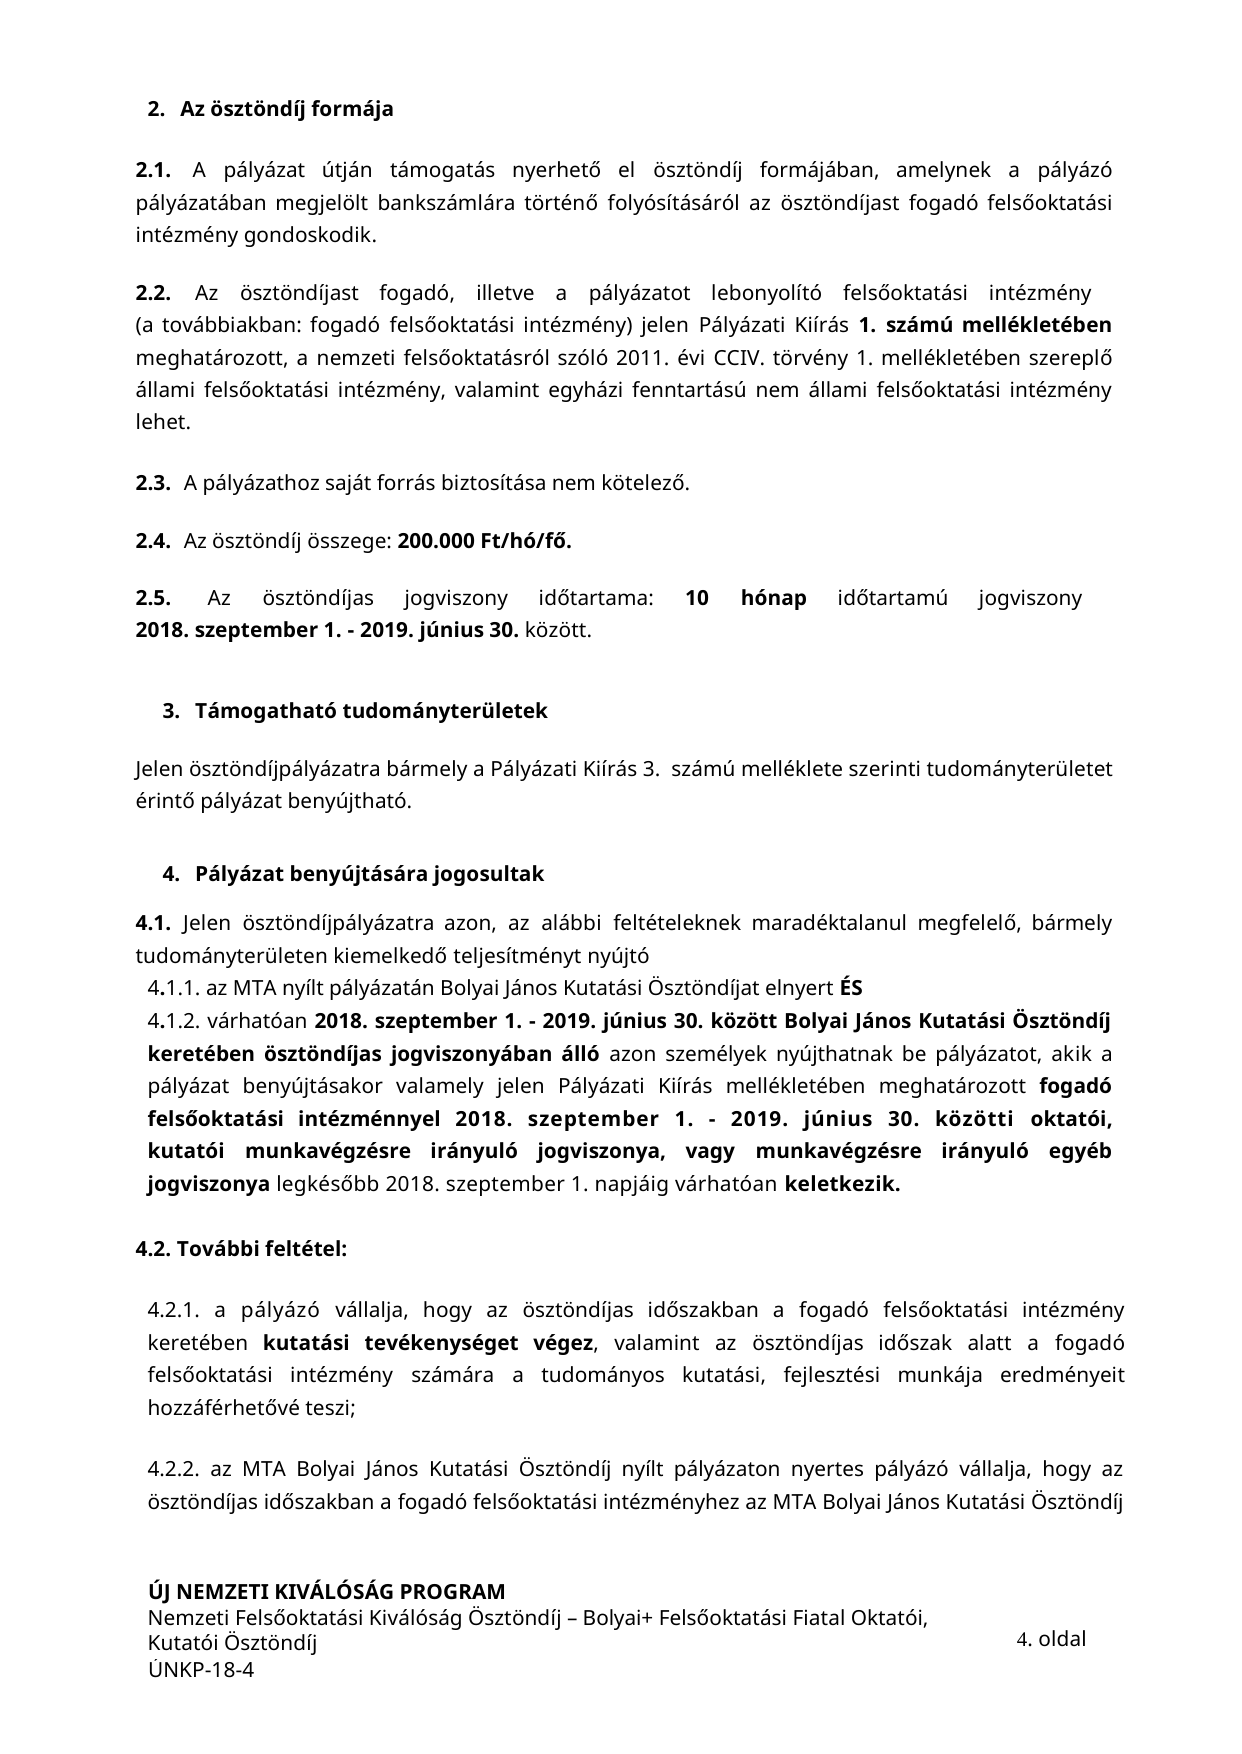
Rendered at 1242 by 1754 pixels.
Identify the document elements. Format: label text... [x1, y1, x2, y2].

text 2.2. Az ösztöndíjast fogadó, illetve a pályázatot lebonyolító felsőoktatási intézmény (a továbbiakban: fogadó felsőoktatási intézmény) jelen Pályázati Kiírás 1. számú mellékletében meghatározott, a nemzeti felsőoktatásról szóló 2011. évi CCIV. törvény 1. mellékletében szereplő állami felsőoktatási intézmény, valamint egyházi fenntartású nem állami felsőoktatási intézmény lehet. [135, 278, 1113, 436]
text 4.1.2. várhatóan 2018. szeptember 1. - 2019. június 30. között Bolyai János Kutatási Ösztöndíj keretében ösztöndíjas jogviszonyában álló azon személyek nyújthatnak be pályázatot, akik a pályázat benyújtásakor valamely jelen Pályázati Kiírás mellékletében meghatározott fogadó felsőoktatási intézménnyel 2018. szeptember 1. - 2019. június 30. közötti oktatói, kutatói munkavégzésre irányuló jogviszonya, vagy munkavégzésre irányuló egyéb jogviszonya legkésőbb 2018. szeptember 1. napjáig várhatóan keletkezik. [147, 1006, 1112, 1198]
text 2.4. Az ösztöndíj összege: 200.000 Ft/hó/fő. [135, 526, 1081, 554]
text 4. Pályázat benyújtására jogosultak [162, 859, 1121, 887]
text 2. Az ösztöndíj formája [147, 94, 1113, 122]
text 2.5. Az ösztöndíjas jogviszony időtartama: 10 hónap időtartamú jogviszony 2018. szeptember 1. - 2019. június 30. között. [135, 583, 1113, 643]
text Jelen ösztöndíjpályázatra bármely a Pályázati Kiírás 3. számú melléklete szerinti tudományterületet érintő pályázat benyújtható. [135, 754, 1113, 815]
text 4.1.1. az MTA nyílt pályázatán Bolyai János Kutatási Ösztöndíjat elnyert ÉS [147, 973, 1112, 1002]
text 4.2.1. a pályázó vállalja, hogy az ösztöndíjas időszakban a fogadó felsőoktatási intézmény keretében kutatási tevékenységet végez, valamint az ösztöndíjas időszak alatt a fogadó felsőoktatási intézmény számára a tudományos kutatási, fejlesztési munkája eredményeit hozzáférhetővé teszi; [147, 1295, 1125, 1422]
text 2.1. A pályázat útján támogatás nyerhető el ösztöndíj formájában, amelynek a pályázó pályázatában megjelölt bankszámlára történő folyósításáról az ösztöndíjast fogadó felsőoktatási intézmény gondoskodik. [135, 155, 1113, 249]
text 4.2. További feltétel: [135, 1234, 1125, 1263]
text 3. Támogatható tudományterületek [162, 697, 1121, 725]
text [147, 1454, 1125, 1515]
text 2.3. A pályázathoz saját forrás biztosítása nem kötelező. [135, 468, 757, 497]
text 4.1. Jelen ösztöndíjpályázatra azon, az alábbi feltételeknek maradéktalanul megfelelő, bármely tudományterületen kiemelkedő teljesítményt nyújtó [135, 908, 1112, 969]
